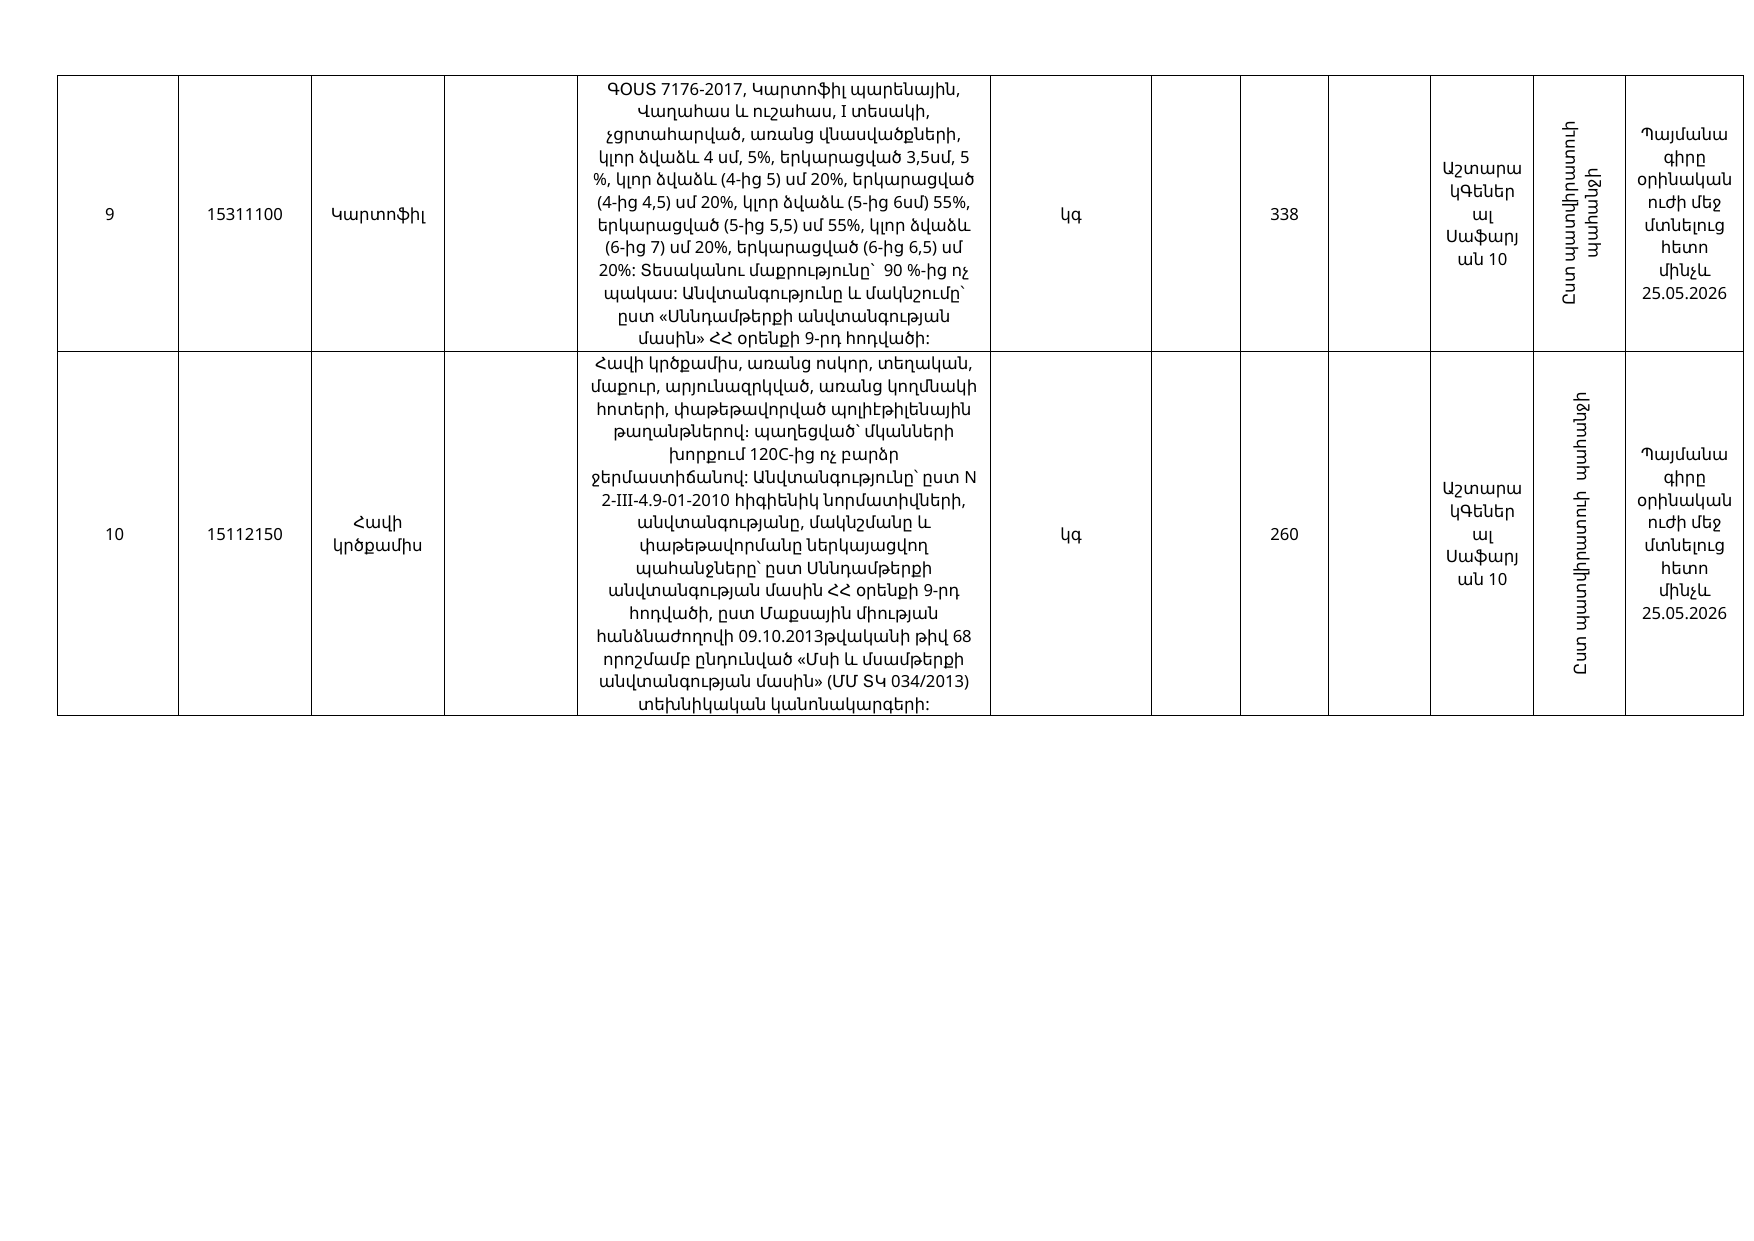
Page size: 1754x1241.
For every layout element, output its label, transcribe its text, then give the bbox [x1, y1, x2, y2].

table_cell 15112150 [179, 352, 311, 715]
table_cell [445, 76, 577, 351]
table_cell կգ [991, 352, 1151, 715]
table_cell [1626, 76, 1743, 351]
table_cell Ըստ պատվիրատուի պահանջի [1534, 352, 1625, 715]
table_cell [445, 352, 577, 715]
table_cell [1534, 76, 1625, 351]
table_cell Կարտոֆիլ [312, 76, 444, 351]
table_cell ԳՕՍՏ 7176-2017, Կարտոֆիլ պարենային, Վաղահաս և ուշահաս, I տեսակի, չցրտահարված, առանց վնասվածքների, կլոր ձվաձև 4 սմ, 5%, երկարացված 3,5սմ, 5 %, կլոր ձվաձև (4-ից 5) սմ 20%, երկարացված (4-ից 4,5) սմ 20%, կլոր ձվաձև (5-ից 6սմ) 55%, երկարացված (5-ից 5,5) սմ 55%, կլոր ձվաձև (6-ից 7) սմ 20%, երկարացված (6-ից 6,5) սմ 20%: Տեսականու մաքրությունը` 90 %-ից ոչ պակաս: Անվտանգությունը և մակնշումը՝ ըստ «Սննդամթերքի անվտանգության մասին» ՀՀ օրենքի 9-րդ հոդվածի: [578, 76, 990, 351]
table_cell Հավի կրծքամիս, առանց ոսկոր, տեղական, մաքուր, արյունազրկված, առանց կողմնակի հոտերի, փաթեթավորված պոլիէթիլենային թաղանթներով։ պաղեցված` մկանների խորքում 120C-ից ոչ բարձր ջերմաստիճանով: Անվտանգությունը՝ ըստ N 2-III-4.9-01-2010 հիգիենիկ նորմատիվների, անվտանգությանը, մակնշմանը և փաթեթավորմանը ներկայացվող պահանջները՝ ըստ Սննդամթերքի անվտանգության մասին ՀՀ օրենքի 9-րդ հոդվածի, ըստ Մաքսային միության հանձնաժողովի 09.10.2013թվականի թիվ 68 որոշմամբ ընդունված «Մսի և մսամթերքի անվտանգության մասին» (ՄՄ ՏԿ 034/2013) տեխնիկական կանոնակարգերի: [578, 352, 990, 715]
table_cell կգ [991, 76, 1151, 351]
table_cell ԱշտարակԳեներալ Սաֆարյան 10 [1431, 352, 1533, 715]
table_cell 9 [58, 76, 178, 351]
table_cell Հավի կրծքամիս [312, 352, 444, 715]
table_cell [1329, 76, 1430, 351]
table_cell 15311100 [179, 76, 311, 351]
table_cell [1152, 352, 1240, 715]
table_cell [1431, 76, 1533, 351]
table_cell [1152, 76, 1240, 351]
table_cell 10 [58, 352, 178, 715]
table_cell Պայմանագիրը օրինական ուժի մեջ մտնելուց հետո մինչև 25.05.2026 [1626, 352, 1743, 715]
table_cell 338 [1241, 76, 1328, 351]
table_cell [1329, 352, 1430, 715]
table_cell 260 [1241, 352, 1328, 715]
